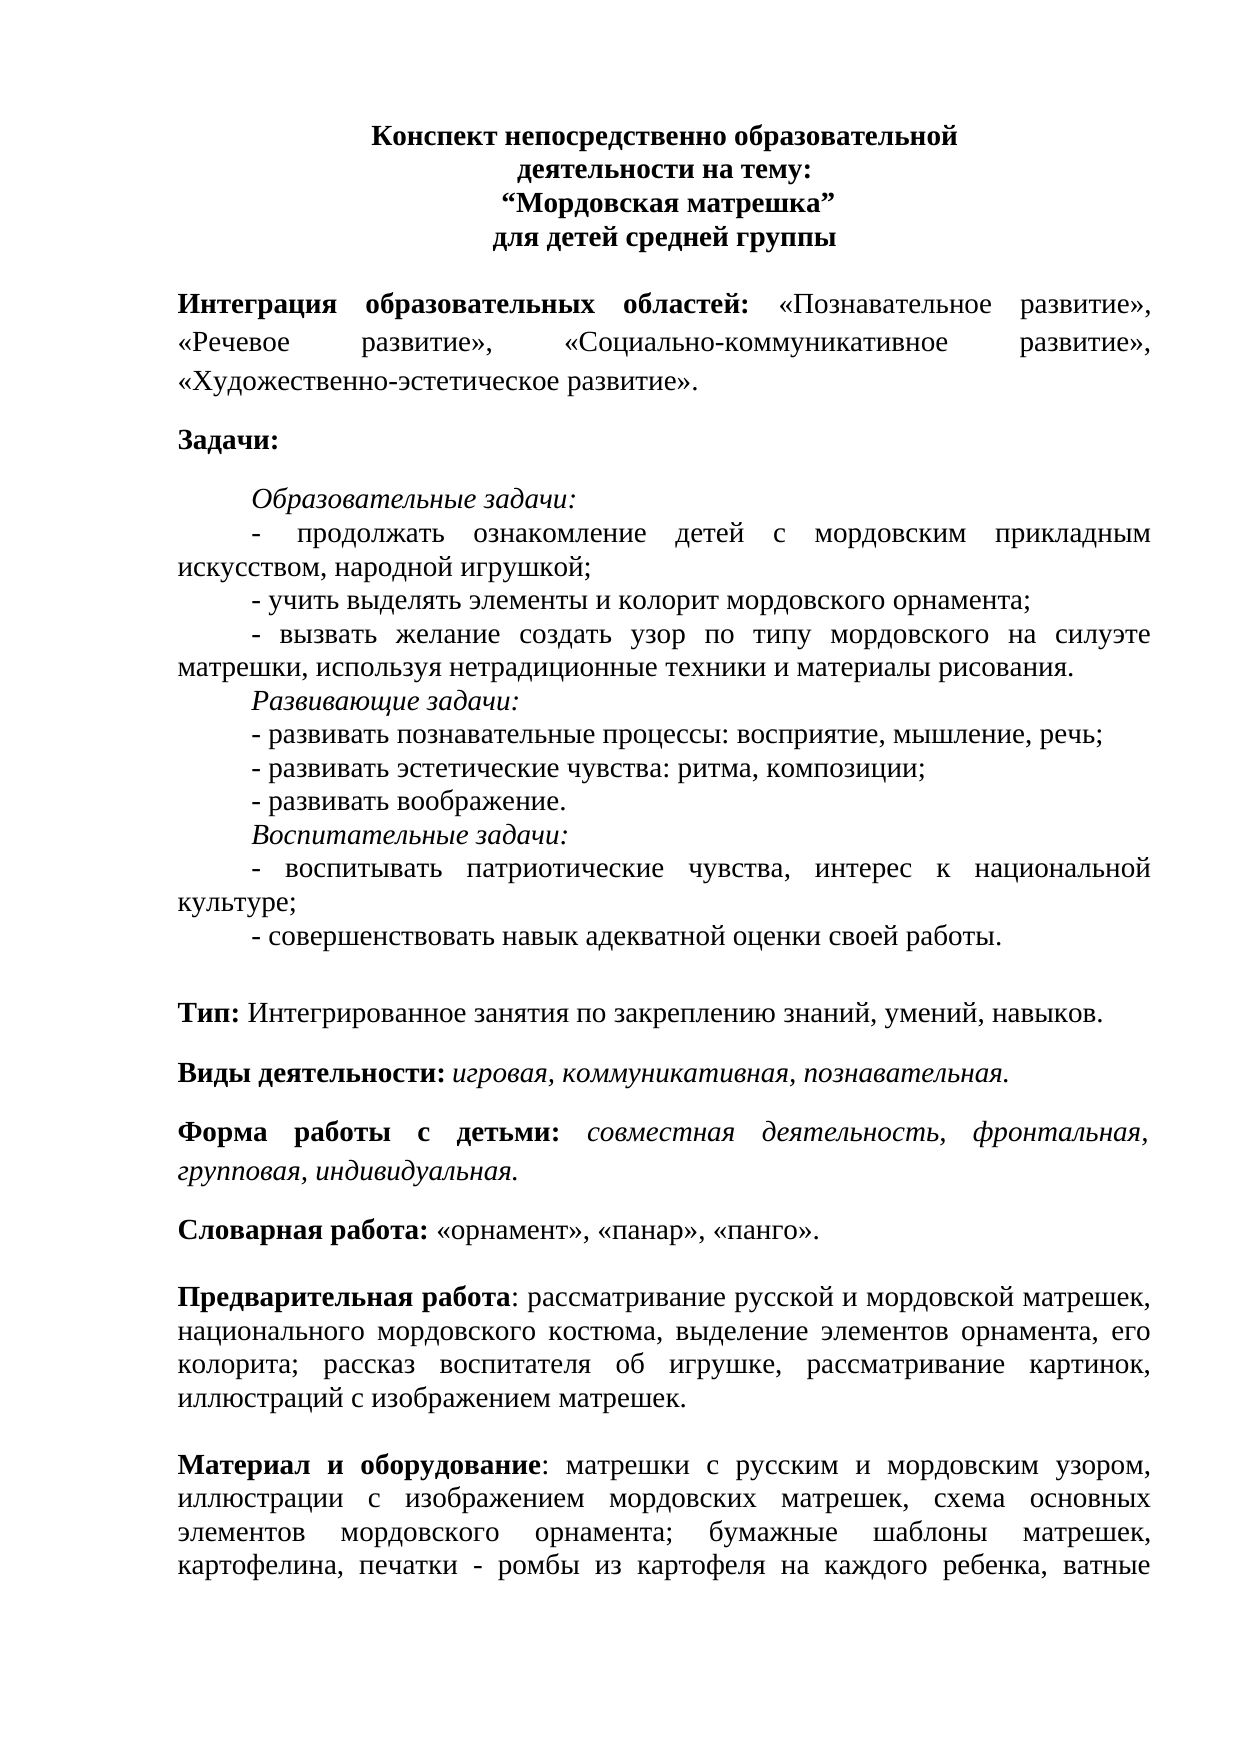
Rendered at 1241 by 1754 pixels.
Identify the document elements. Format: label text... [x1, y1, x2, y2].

text Тип: Интегрированное занятия по закреплению знаний, умений, навыков. [177, 995, 1152, 1029]
text - продолжать ознакомление детей с мордовским прикладным искусством, народной игрушкой; [177, 515, 1152, 582]
text “Мордовская матрешка” [177, 185, 1152, 219]
text Интеграция образовательных областей: «Познавательное развитие», «Речевое развитие», «Социально-коммуникативное развитие», «Художественно-эстетическое развитие». [177, 286, 1152, 396]
text - развивать эстетические чувства: ритма, композиции; [177, 750, 1152, 783]
text Задачи: [177, 422, 1152, 456]
text Развивающие задачи: [177, 683, 1152, 716]
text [177, 1447, 1152, 1581]
text - совершенствовать навык адекватной оценки своей работы. [177, 918, 1152, 951]
text Конспект непосредственно образовательной [177, 118, 1152, 152]
text деятельности на тему: [177, 152, 1152, 185]
text Воспитательные задачи: [177, 817, 1152, 851]
text Образовательные задачи: [177, 482, 1152, 515]
text Виды деятельности: игровая, коммуникативная, познавательная. [177, 1055, 1152, 1088]
text - вызвать желание создать узор по типу мордовского на силуэте матрешки, используя нетрадиционные техники и материалы рисования. [177, 616, 1152, 683]
text - воспитывать патриотические чувства, интерес к национальной культуре; [177, 851, 1152, 918]
text - учить выделять элементы и колорит мордовского орнамента; [177, 582, 1152, 616]
text - развивать воображение. [177, 783, 1152, 817]
text Словарная работа: «орнамент», «панар», «панго». [177, 1212, 1152, 1246]
text Форма работы с детьми: совместная деятельность, фронтальная, групповая, индивидуальная. [177, 1114, 1152, 1186]
text для детей средней группы [177, 219, 1152, 252]
text Предварительная работа: рассматривание русской и мордовской матрешек, национального мордовского костюма, выделение элементов орнамента, его колорита; рассказ воспитателя об игрушке, рассматривание картинок, иллюстраций с изображением матрешек. [177, 1279, 1152, 1413]
text - развивать познавательные процессы: восприятие, мышление, речь; [177, 716, 1152, 750]
